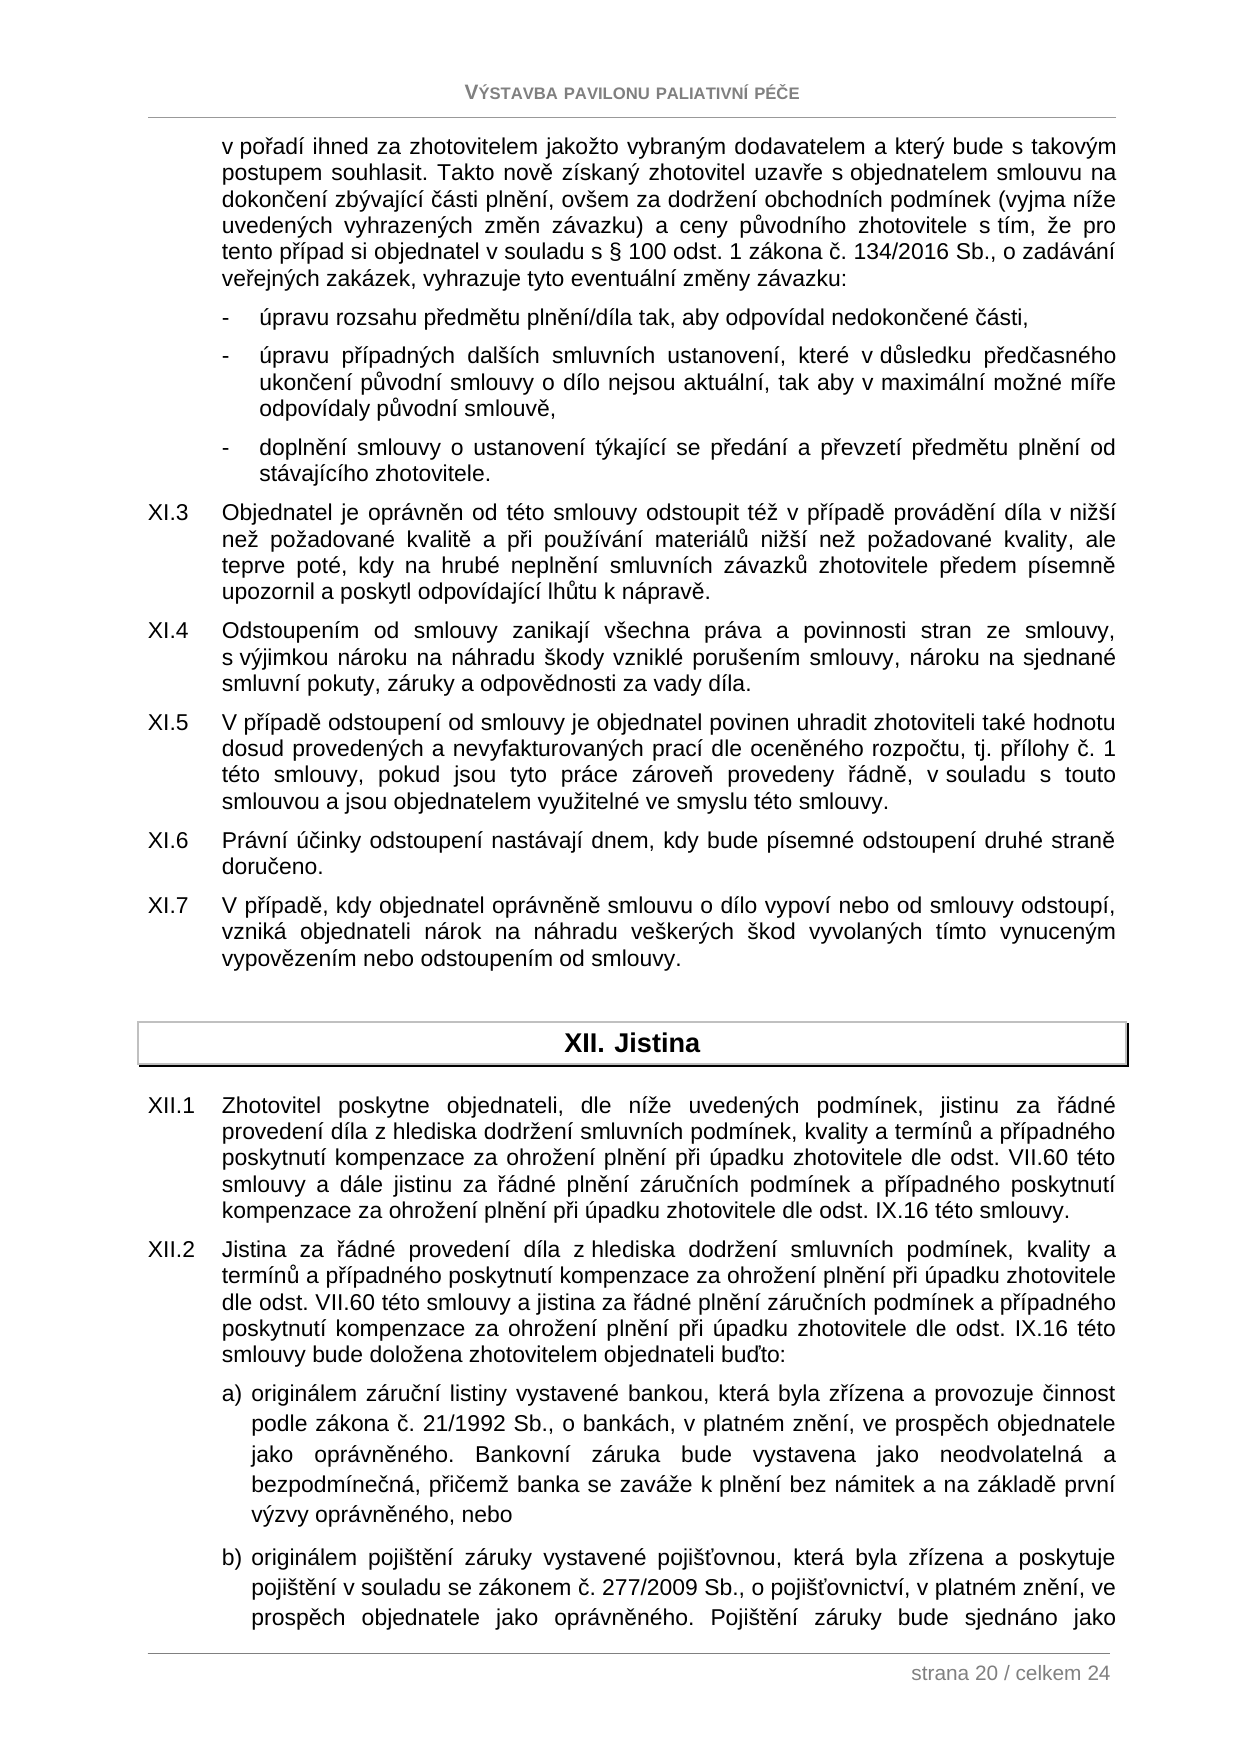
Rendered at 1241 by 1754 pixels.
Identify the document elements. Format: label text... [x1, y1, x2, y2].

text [222, 133, 1116, 291]
list Jistina za řádné provedení díla z hlediska dodržení smluvních podmínek, kvality a termínů a případného poskytnutí kompenzace za ohrožení plnění při úpadku zhotovitele dle odst. VII.60 této smlouvy a jistina za řádné plnění záručních podmínek a případného poskytnutí kompenzace za ohrožení plnění při úpadku zhotovitele dle odst. IX.16 této smlouvy bude doložena zhotovitelem objednateli buďto: [148, 1236, 1116, 1368]
subtitle Jistina [139, 1023, 1125, 1063]
list úpravu případných dalších smluvních ustanovení, které v důsledku předčasného ukončení původní smlouvy o dílo nejsou aktuální, tak aby v maximální možné míře odpovídaly původní smlouvě, [222, 342, 1116, 421]
list Objednatel je oprávněn od této smlouvy odstoupit též v případě provádění díla v nižší než požadované kvalitě a při používání materiálů nižší než požadované kvality, ale teprve poté, kdy na hrubé neplnění smluvních závazků zhotovitele předem písemně upozornil a poskytl odpovídající lhůtu k nápravě. [148, 499, 1116, 604]
list V případě odstoupení od smlouvy je objednatel povinen uhradit zhotoviteli také hodnotu dosud provedených a nevyfakturovaných prací dle oceněného rozpočtu, tj. přílohy č. 1 této smlouvy, pokud jsou tyto práce zároveň provedeny řádně, v souladu s touto smlouvou a jsou objednatelem využitelné ve smyslu této smlouvy. [148, 709, 1116, 814]
list Právní účinky odstoupení nastávají dnem, kdy bude písemné odstoupení druhé straně doručeno. [148, 827, 1116, 879]
list V případě, kdy objednatel oprávněně smlouvu o dílo vypoví nebo od smlouvy odstoupí, vzniká objednateli nárok na náhradu veškerých škod vyvolaných tímto vynuceným vypovězením nebo odstoupením od smlouvy. [148, 892, 1116, 971]
list originálem záruční listiny vystavené bankou, která byla zřízena a provozuje činnost podle zákona č. 21/1992 Sb., o bankách, v platném znění, ve prospěch objednatele jako oprávněného. Bankovní záruka bude vystavena jako neodvolatelná a bezpodmínečná, přičemž banka se zaváže k plnění bez námitek a na základě první výzvy oprávněného, nebo [222, 1380, 1116, 1527]
list úpravu rozsahu předmětu plnění/díla tak, aby odpovídal nedokončené části, [222, 303, 1116, 330]
list Zhotovitel poskytne objednateli, dle níže uvedených podmínek, jistinu za řádné provedení díla z hlediska dodržení smluvních podmínek, kvality a termínů a případného poskytnutí kompenzace za ohrožení plnění při úpadku zhotovitele dle odst. VII.60 této smlouvy a dále jistinu za řádné plnění záručních podmínek a případného poskytnutí kompenzace za ohrožení plnění při úpadku zhotovitele dle odst. IX.16 této smlouvy. [148, 1092, 1116, 1223]
list Odstoupením od smlouvy zanikají všechna práva a povinnosti stran ze smlouvy, s výjimkou nároku na náhradu škody vzniklé porušením smlouvy, nároku na sjednané smluvní pokuty, záruky a odpovědnosti za vady díla. [148, 617, 1116, 696]
list doplnění smlouvy o ustanovení týkající se předání a převzetí předmětu plnění od stávajícího zhotovitele. [222, 434, 1116, 487]
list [222, 1544, 1116, 1631]
